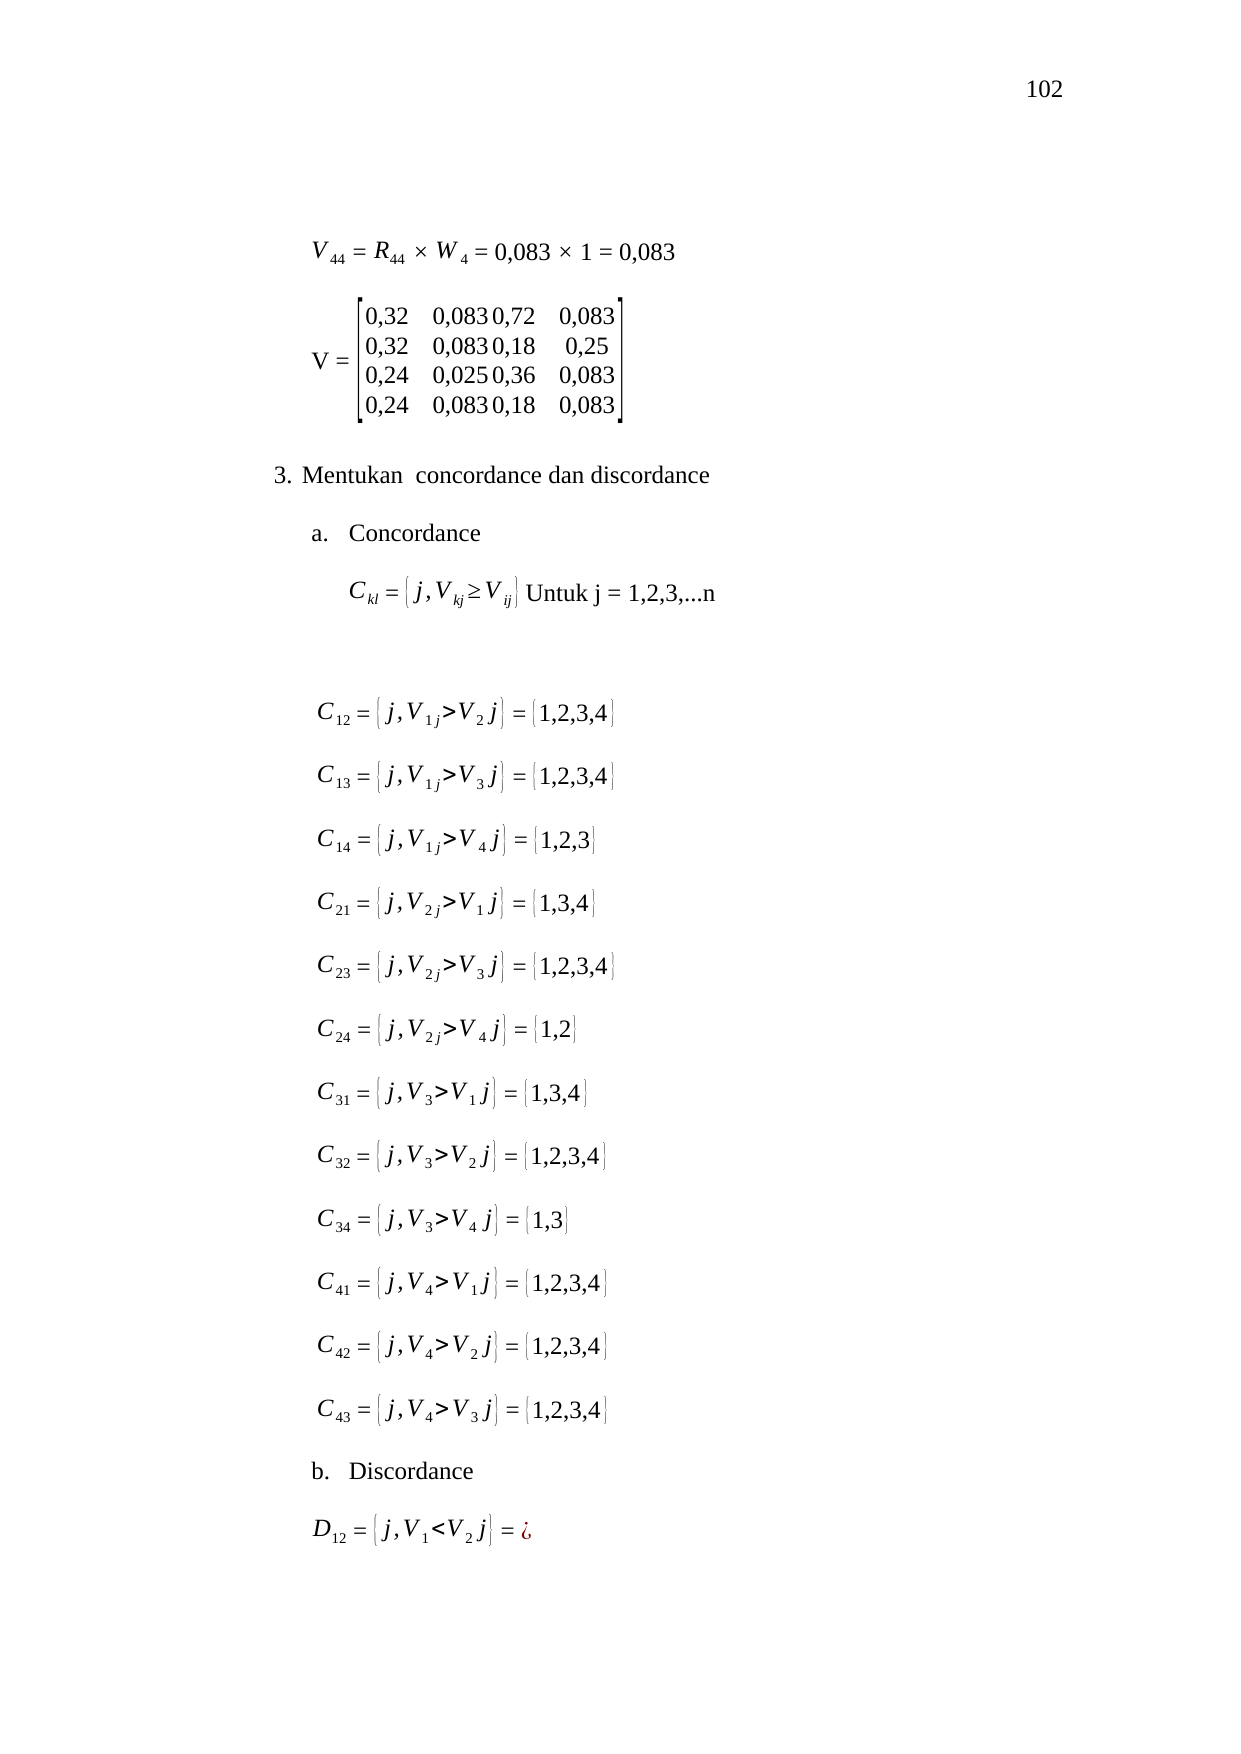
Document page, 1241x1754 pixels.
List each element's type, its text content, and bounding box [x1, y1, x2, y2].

list = = [317, 1013, 1063, 1047]
list = = [317, 949, 1063, 984]
list Concordance [311, 518, 1063, 546]
list = = [317, 1139, 1063, 1174]
text V = [236, 296, 1063, 425]
list = = [317, 823, 1063, 857]
list Discordance [311, 1456, 1063, 1485]
list = = [317, 1393, 1063, 1427]
list = = [317, 1203, 1063, 1237]
text = = 0,083 1 = 0,083 [310, 236, 1063, 268]
list = = [317, 886, 1063, 921]
list Mentukan concordance dan discordance [274, 460, 1063, 489]
list = Untuk j = 1,2,3,...n [327, 575, 1063, 610]
list = = [317, 1076, 1063, 1111]
list = = [311, 1513, 1063, 1548]
list = = [317, 1266, 1063, 1301]
list = = [317, 759, 1063, 794]
list = = [317, 1329, 1063, 1364]
list = = [317, 696, 1063, 731]
